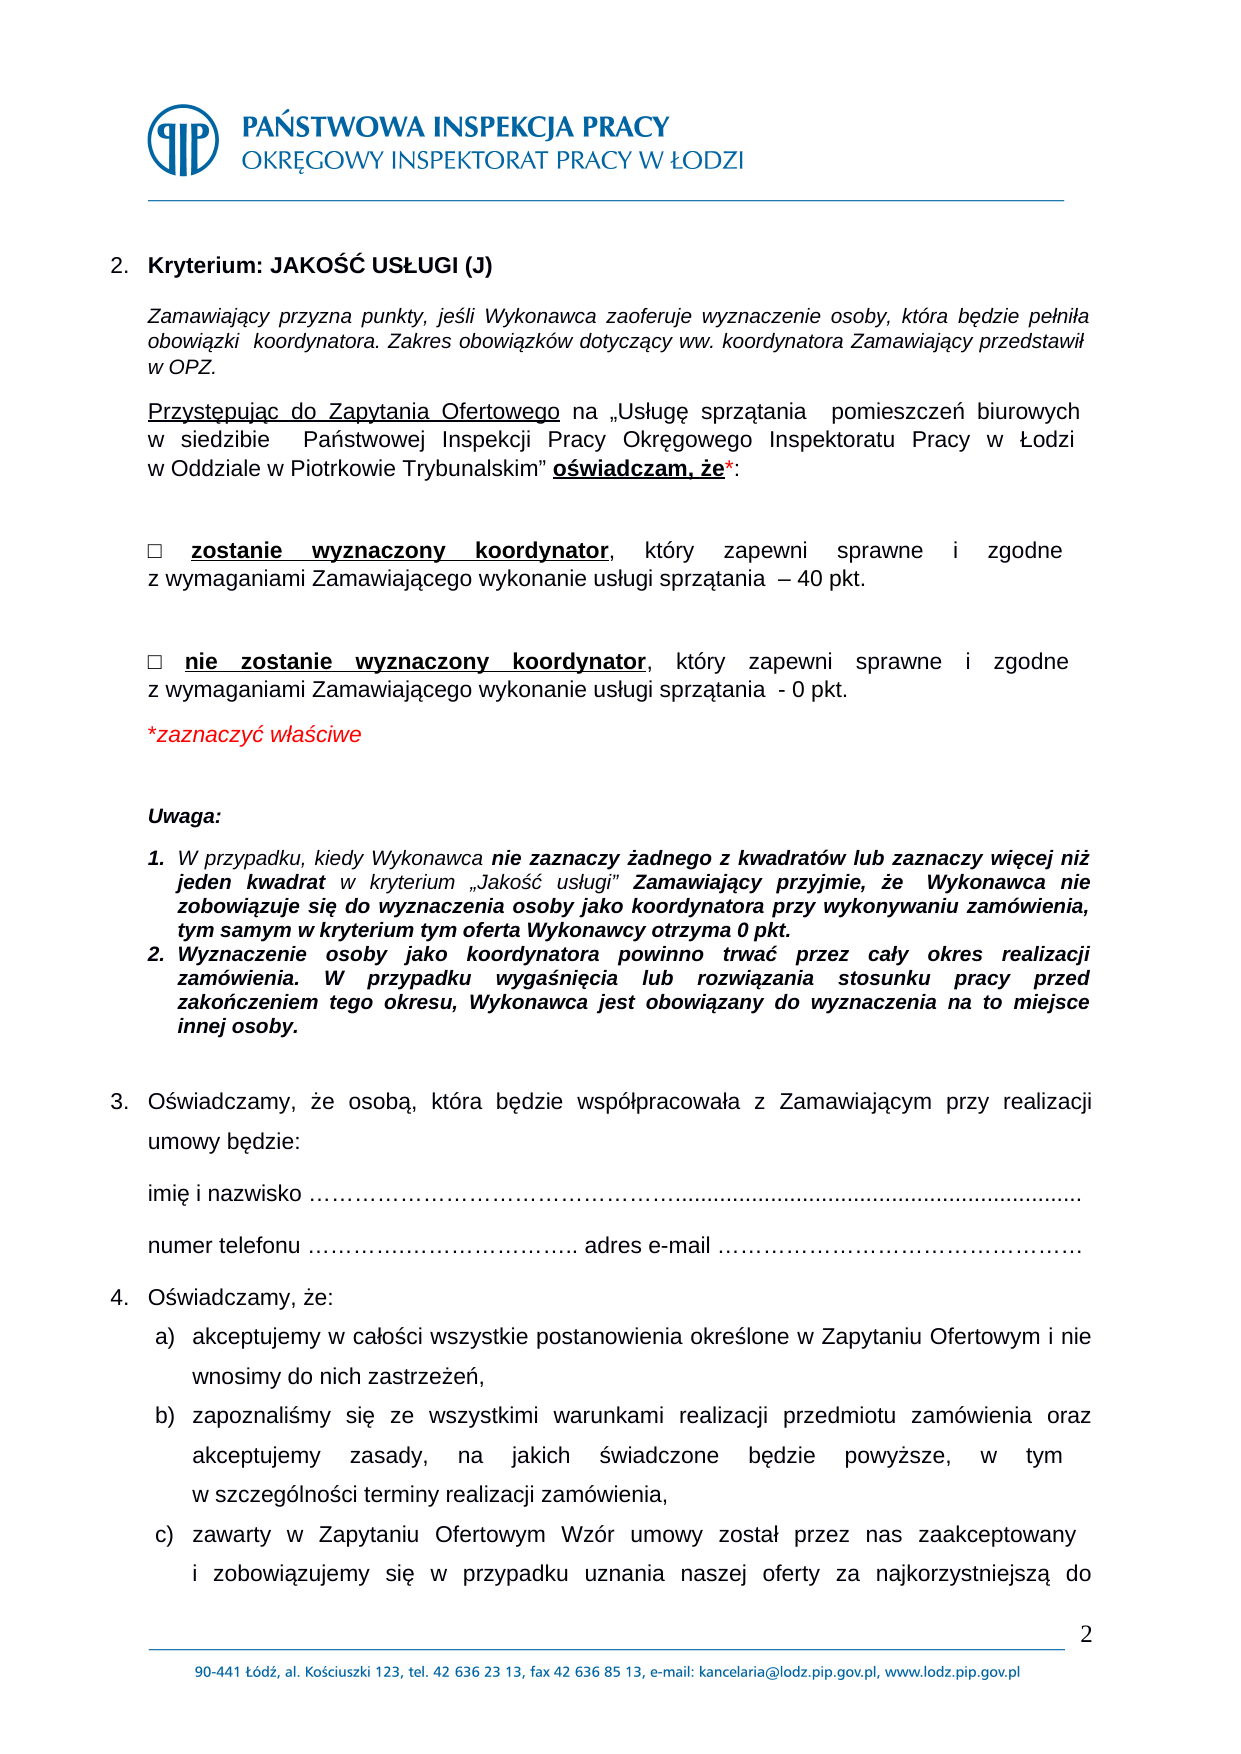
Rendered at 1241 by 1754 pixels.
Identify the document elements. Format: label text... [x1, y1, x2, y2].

list Wyznaczenie osoby jako koordynatora powinno trwać przez cały okres realizacji zamówienia. W przypadku wygaśnięcia lub rozwiązania stosunku pracy przed zakończeniem tego okresu, Wykonawca jest obowiązany do wyznaczenia na to miejsce innej osoby. [148, 942, 1093, 1038]
text □ zostanie wyznaczony koordynator, który zapewni sprawne i zgodne z wymaganiami Zamawiającego wykonanie usługi sprzątania – 40 pkt. [148, 537, 1093, 592]
text □ nie zostanie wyznaczony koordynator, który zapewni sprawne i zgodne z wymaganiami Zamawiającego wykonanie usługi sprzątania - 0 pkt. [148, 648, 1093, 703]
list Oświadczamy, że osobą, która będzie współpracowała z Zamawiającym przy realizacji umowy będzie: [110, 1088, 1093, 1154]
picture [147, 1647, 1065, 1681]
picture [147, 102, 1065, 203]
list zapoznaliśmy się ze wszystkimi warunkami realizacji przedmiotu zamówienia oraz akceptujemy zasady, na jakich świadczone będzie powyższe, w tym w szczególności terminy realizacji zamówienia, [155, 1402, 1093, 1507]
text numer telefonu ………….………………….. adres e-mail ………………………………………… [148, 1232, 1093, 1258]
text *zaznaczyć właściwe [148, 721, 1093, 748]
list Kryterium: JAKOŚĆ USŁUGI (J) [110, 252, 1093, 278]
text Zamawiający przyzna punkty, jeśli Wykonawca zaoferuje wyznaczenie osoby, która będzie pełniła obowiązki koordynatora. Zakres obowiązków dotyczący ww. koordynatora Zamawiający przedstawił w OPZ. [148, 303, 1093, 379]
list W przypadku, kiedy Wykonawca nie zaznaczy żadnego z kwadratów lub zaznaczy więcej niż jeden kwadrat w kryterium „Jakość usługi” Zamawiający przyjmie, że Wykonawca nie zobowiązuje się do wyznaczenia osoby jako koordynatora przy wykonywaniu zamówienia, tym samym w kryterium tym oferta Wykonawcy otrzyma 0 pkt. [148, 846, 1093, 942]
text Przystępując do Zapytania Ofertowego na „Usługę sprzątania pomieszczeń biurowych w siedzibie Państwowej Inspekcji Pracy Okręgowego Inspektoratu Pracy w Łodzi w Oddziale w Piotrkowie Trybunalskim” oświadczam, że*: [148, 398, 1093, 481]
list akceptujemy w całości wszystkie postanowienia określone w Zapytaniu Ofertowym i nie wnosimy do nich zastrzeżeń, [155, 1323, 1093, 1389]
text Uwaga: [148, 804, 1093, 828]
list Oświadczamy, że: [110, 1284, 1093, 1310]
text imię i nazwisko …………………………………………................................................................ [148, 1180, 1093, 1206]
